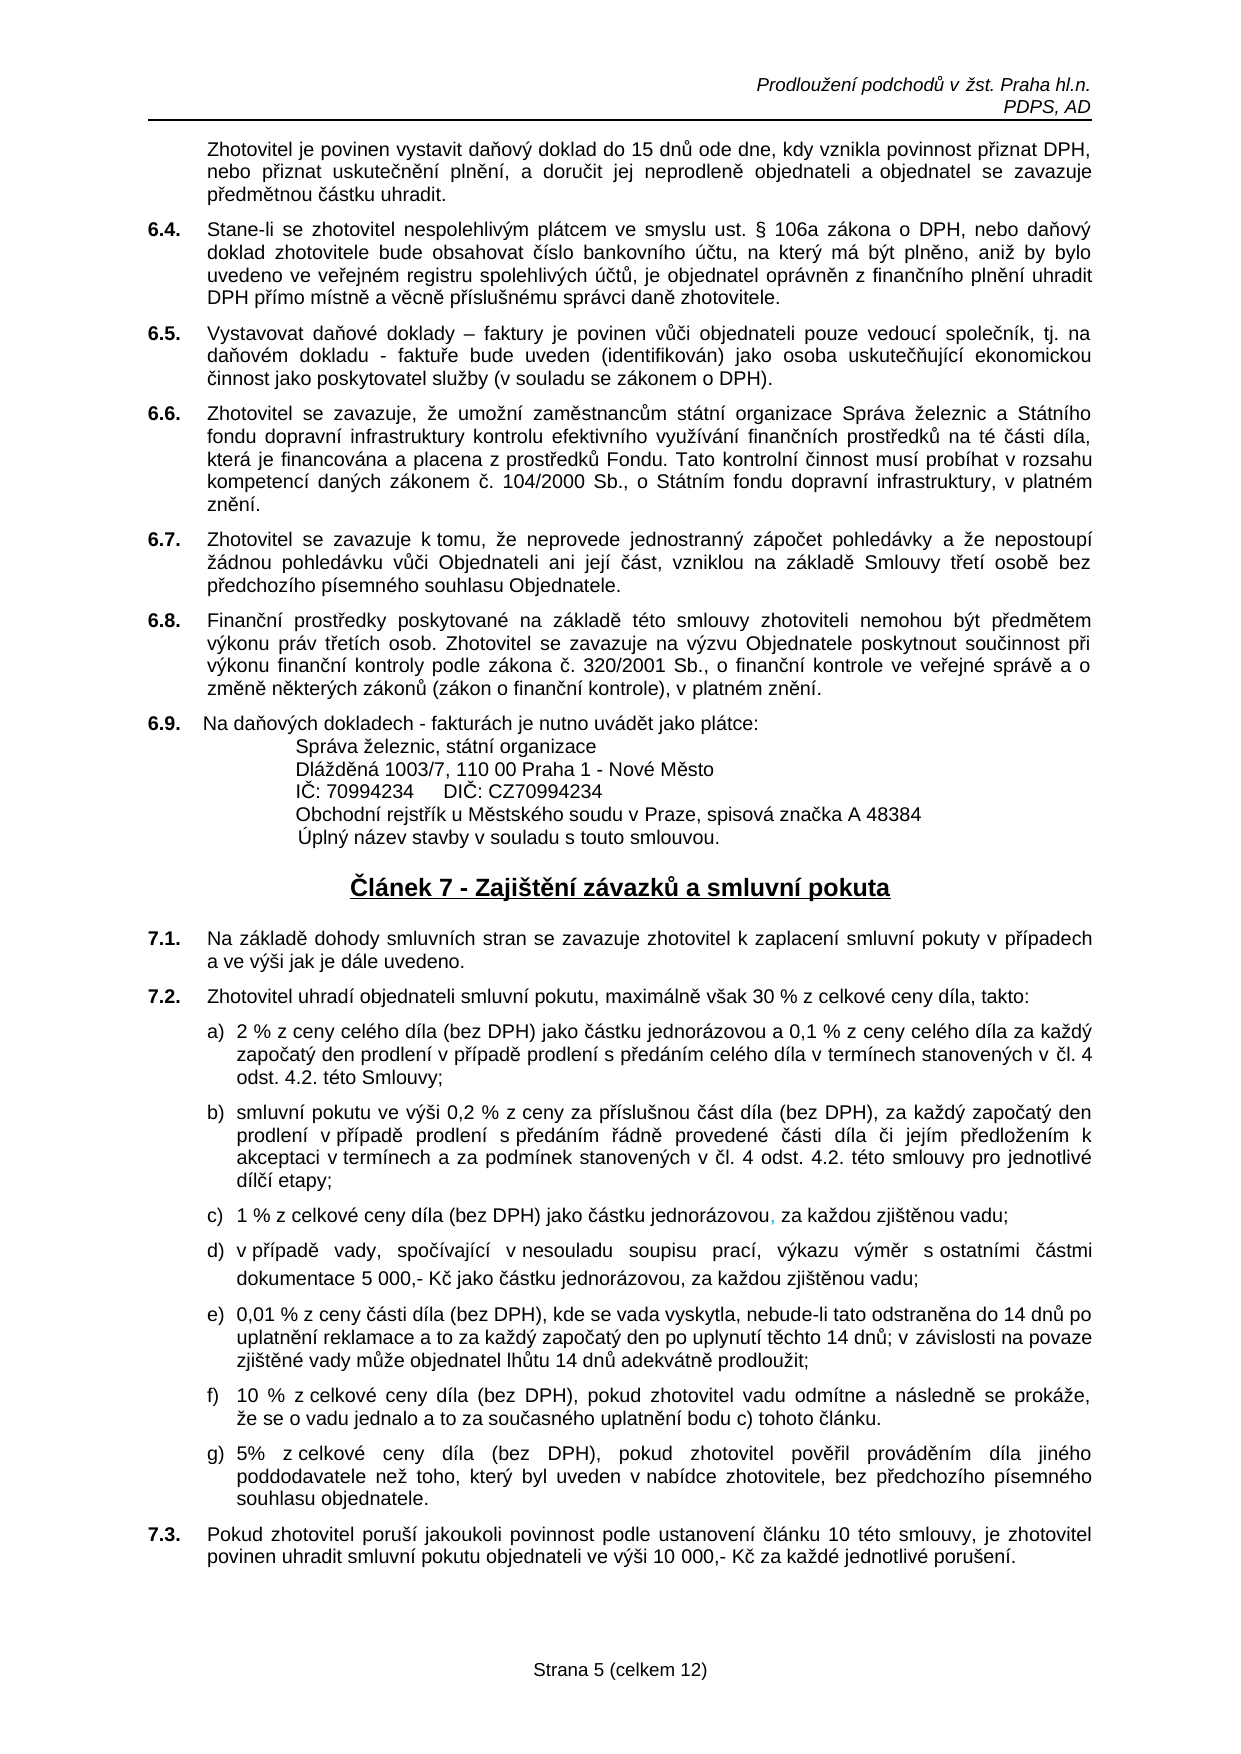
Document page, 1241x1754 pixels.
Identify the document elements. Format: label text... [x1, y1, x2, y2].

text Úplný název stavby v souladu s touto smlouvou. [148, 826, 1092, 848]
text 6.9. Na daňových dokladech - fakturách je nutno uvádět jako plátce: [148, 712, 1092, 735]
text IČ: 70994234 DIČ: CZ70994234 [148, 780, 1092, 803]
subtitle 7.2. Zhotovitel uhradí objednateli smluvní pokutu, maximálně však 30 % z celkové ceny díla, takto: [148, 985, 1092, 1008]
text 6.7. Zhotovitel se zavazuje k tomu, že neprovede jednostranný zápočet pohledávky a že nepostoupí žádnou pohledávku vůči Objednateli ani její část, vzniklou na základě Smlouvy třetí osobě bez předchozího písemného souhlasu Objednatele. [148, 528, 1092, 596]
text 7.3. Pokud zhotovitel poruší jakoukoli povinnost podle ustanovení článku 10 této smlouvy, je zhotovitel povinen uhradit smluvní pokutu objednateli ve výši 10 000,- Kč za každé jednotlivé porušení. [148, 1522, 1092, 1568]
text 6.4. Stane-li se zhotovitel nespolehlivým plátcem ve smyslu ust. § 106a zákona o DPH, nebo daňový doklad zhotovitele bude obsahovat číslo bankovního účtu, na který má být plněno, aniž by bylo uvedeno ve veřejném registru spolehlivých účtů, je objednatel oprávněn z finančního plnění uhradit DPH přímo místně a věcně příslušnému správci daně zhotovitele. [148, 218, 1092, 309]
text 6.5. Vystavovat daňové doklady – faktury je povinen vůči objednateli pouze vedoucí společník, tj. na daňovém dokladu - faktuře bude uveden (identifikován) jako osoba uskutečňující ekonomickou činnost jako poskytovatel služby (v souladu se zákonem o DPH). [148, 321, 1092, 389]
text e) 0,01 % z ceny části díla (bez DPH), kde se vada vyskytla, nebude-li tato odstraněna do 14 dnů po uplatnění reklamace a to za každý započatý den po uplynutí těchto 14 dnů; v závislosti na povaze zjištěné vady může objednatel lhůtu 14 dnů adekvátně prodloužit; [207, 1303, 1092, 1371]
text b) smluvní pokutu ve výši 0,2 % z ceny za příslušnou část díla (bez DPH), za každý započatý den prodlení v případě prodlení s předáním řádně provedené části díla či jejím předložením k akceptaci v termínech a za podmínek stanovených v čl. 4 odst. 4.2. této smlouvy pro jednotlivé dílčí etapy; [207, 1101, 1092, 1192]
text g) 5% z celkové ceny díla (bez DPH), pokud zhotovitel pověřil prováděním díla jiného poddodavatele než toho, který byl uveden v nabídce zhotovitele, bez předchozího písemného souhlasu objednatele. [207, 1442, 1092, 1510]
text d) v případě vady, spočívající v nesouladu soupisu prací, výkazu výměr s ostatními částmi dokumentace 5 000,- Kč jako částku jednorázovou, za každou zjištěnou vadu; [207, 1239, 1092, 1291]
text Zhotovitel je povinen vystavit daňový doklad do 15 dnů ode dne, kdy vznikla povinnost přiznat DPH, nebo přiznat uskutečnění plnění, a doručit jej neprodleně objednateli a objednatel se zavazuje předmětnou částku uhradit. [207, 137, 1092, 206]
subtitle Článek 7 - Zajištění závazků a smluvní pokuta [148, 873, 1092, 902]
text a) 2 % z ceny celého díla (bez DPH) jako částku jednorázovou a 0,1 % z ceny celého díla za každý započatý den prodlení v případě prodlení s předáním celého díla v termínech stanovených v čl. 4 odst. 4.2. této Smlouvy; [207, 1020, 1092, 1088]
text 6.8. Finanční prostředky poskytované na základě této smlouvy zhotoviteli nemohou být předmětem výkonu práv třetích osob. Zhotovitel se zavazuje na výzvu Objednatele poskytnout součinnost při výkonu finanční kontroly podle zákona č. 320/2001 Sb., o finanční kontrole ve veřejné správě a o změně některých zákonů (zákon o finanční kontrole), v platném znění. [148, 609, 1092, 699]
text Dlážděná 1003/7, 110 00 Praha 1 - Nové Město [148, 757, 1092, 780]
text f) 10 % z celkové ceny díla (bez DPH), pokud zhotovitel vadu odmítne a následně se prokáže, že se o vadu jednalo a to za současného uplatnění bodu c) tohoto článku. [207, 1384, 1092, 1429]
text 7.1. Na základě dohody smluvních stran se zavazuje zhotovitel k zaplacení smluvní pokuty v případech a ve výši jak je dále uvedeno. [148, 927, 1092, 972]
text Obchodní rejstřík u Městského soudu v Praze, spisová značka A 48384 [148, 803, 1092, 826]
text Správa železnic, státní organizace [148, 735, 1092, 757]
text c) 1 % z celkové ceny díla (bez DPH) jako částku jednorázovou, za každou zjištěnou vadu; [207, 1204, 1092, 1227]
text 6.6. Zhotovitel se zavazuje, že umožní zaměstnancům státní organizace Správa železnic a Státního fondu dopravní infrastruktury kontrolu efektivního využívání finančních prostředků na té části díla, která je financována a placena z prostředků Fondu. Tato kontrolní činnost musí probíhat v rozsahu kompetencí daných zákonem č. 104/2000 Sb., o Státním fondu dopravní infrastruktury, v platném znění. [148, 402, 1092, 516]
